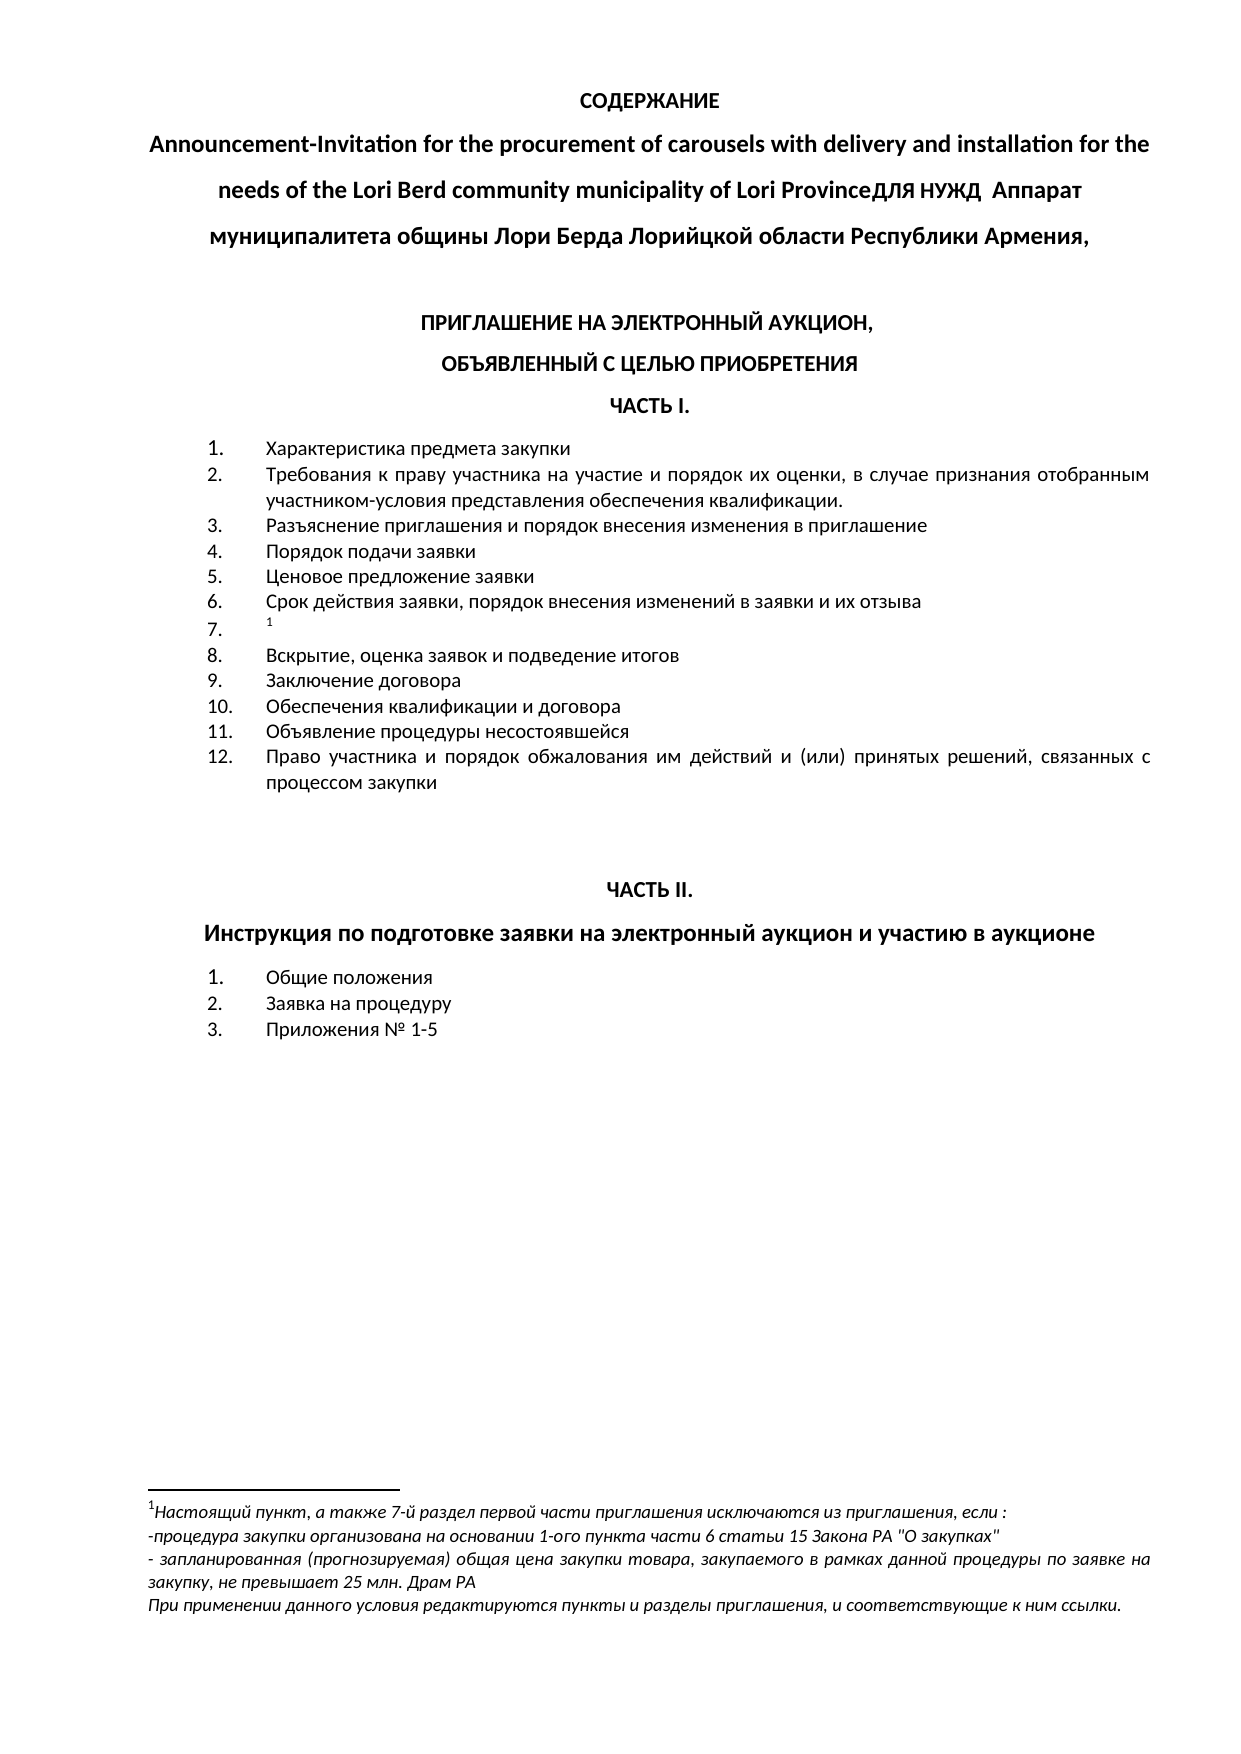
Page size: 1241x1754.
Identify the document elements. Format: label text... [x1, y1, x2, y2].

text 5. Ценовое предложение заявки [207, 563, 1152, 589]
text 4. Порядок подачи заявки [207, 538, 1152, 563]
text ЧАСТЬ II. [148, 875, 1152, 903]
text 7. [207, 614, 1152, 642]
text СОДЕРЖАНИЕ [148, 86, 1152, 114]
text 9. Заключение договора [207, 667, 1152, 693]
text 11. Объявление процедуры несостоявшейся [207, 718, 1152, 744]
text 2. Заявка на процедуру [207, 990, 1152, 1016]
text 12. Право участника и порядок обжалования им действий и (или) принятых решений, связанных с процессом закупки [207, 744, 1152, 794]
text 6. Срок действия заявки, порядок внесения изменений в заявки и их отзыва [207, 589, 1152, 614]
text ЧАСТЬ I. [148, 392, 1152, 419]
text 1. Общие положения [207, 962, 1152, 990]
text Инструкция по подготовке заявки на электронный аукцион и участию в аукционе [148, 917, 1152, 947]
text Announcement-Invitation for the procurement of carousels with delivery and installation for the needs of the Lori Berd community municipality of Lori ProvinceДЛЯ НУЖД Аппарат муниципалитета общины Лори Берда Лорийцкой области Республики Армения, [148, 128, 1152, 250]
text ПРИГЛАШЕНИЕ НА ЭЛЕКТРОННЫЙ АУКЦИОН, ОБЪЯВЛЕННЫЙ С ЦЕЛЬЮ ПРИОБРЕТЕНИЯ [148, 308, 1152, 378]
text 3. Разъяснение приглашения и порядок внесения изменения в приглашение [207, 512, 1152, 538]
text 3. Приложения № 1-5 [207, 1016, 1152, 1041]
text 8. Вскрытие, оценка заявок и подведение итогов [207, 642, 1152, 667]
text 10. Обеспечения квалификации и договора [207, 693, 1152, 718]
text 1. Характеристика предмета закупки [207, 433, 1152, 462]
text 2. Требования к праву участника на участие и порядок их оценки, в случае признания отобранным участником-условия представления обеспечения квалификации. [207, 462, 1152, 512]
